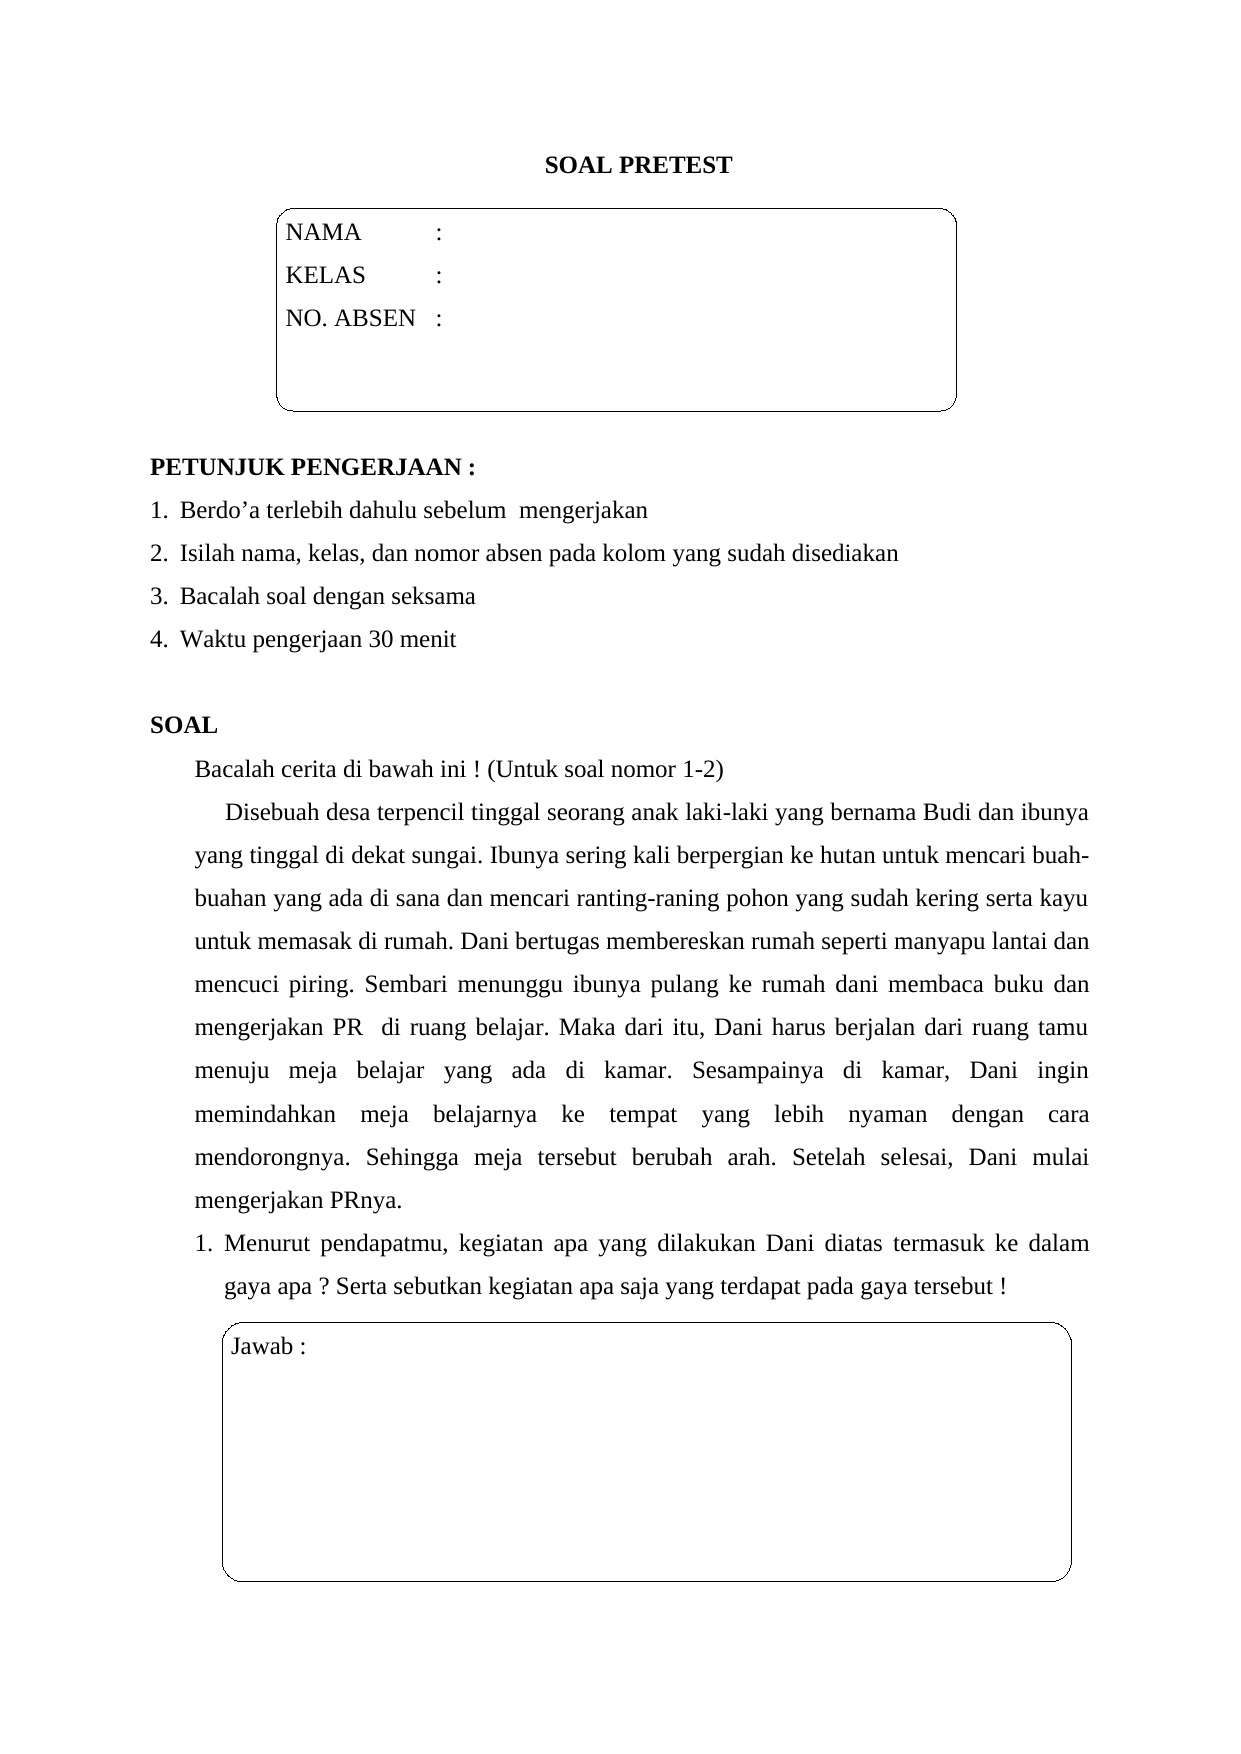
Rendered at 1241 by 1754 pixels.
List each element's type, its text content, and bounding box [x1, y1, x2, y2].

text Bacalah cerita di bawah ini ! (Untuk soal nomor 1-2) [194, 754, 1090, 782]
text SOAL [150, 711, 1090, 739]
text SOAL PRETEST [187, 150, 1090, 179]
list Bacalah soal dengan seksama [150, 581, 1090, 610]
text PETUNJUK PENGERJAAN : [150, 452, 1090, 481]
list Menurut pendapatmu, kegiatan apa yang dilakukan Dani diatas termasuk ke dalam gaya apa ? Serta sebutkan kegiatan apa saja yang terdapat pada gaya tersebut ! [194, 1228, 1090, 1300]
list Isilah nama, kelas, dan nomor absen pada kolom yang sudah disediakan [150, 538, 1090, 567]
list Berdo’a terlebih dahulu sebelum mengerjakan [150, 495, 1090, 524]
list Waktu pengerjaan 30 menit [150, 624, 1090, 653]
text Disebuah desa terpencil tinggal seorang anak laki-laki yang bernama Budi dan ibunya yang tinggal di dekat sungai. Ibunya sering kali berpergian ke hutan untuk mencari buah-buahan yang ada di sana dan mencari ranting-raning pohon yang sudah kering serta kayu untuk memasak di rumah. Dani bertugas membereskan rumah seperti manyapu lantai dan mencuci piring. Sembari menunggu ibunya pulang ke rumah dani membaca buku dan mengerjakan PR di ruang belajar. Maka dari itu, Dani harus berjalan dari ruang tamu menuju meja belajar yang ada di kamar. Sesampainya di kamar, Dani ingin memindahkan meja belajarnya ke tempat yang lebih nyaman dengan cara mendorongnya. Sehingga meja tersebut berubah arah. Setelah selesai, Dani mulai mengerjakan PRnya. [194, 797, 1090, 1214]
